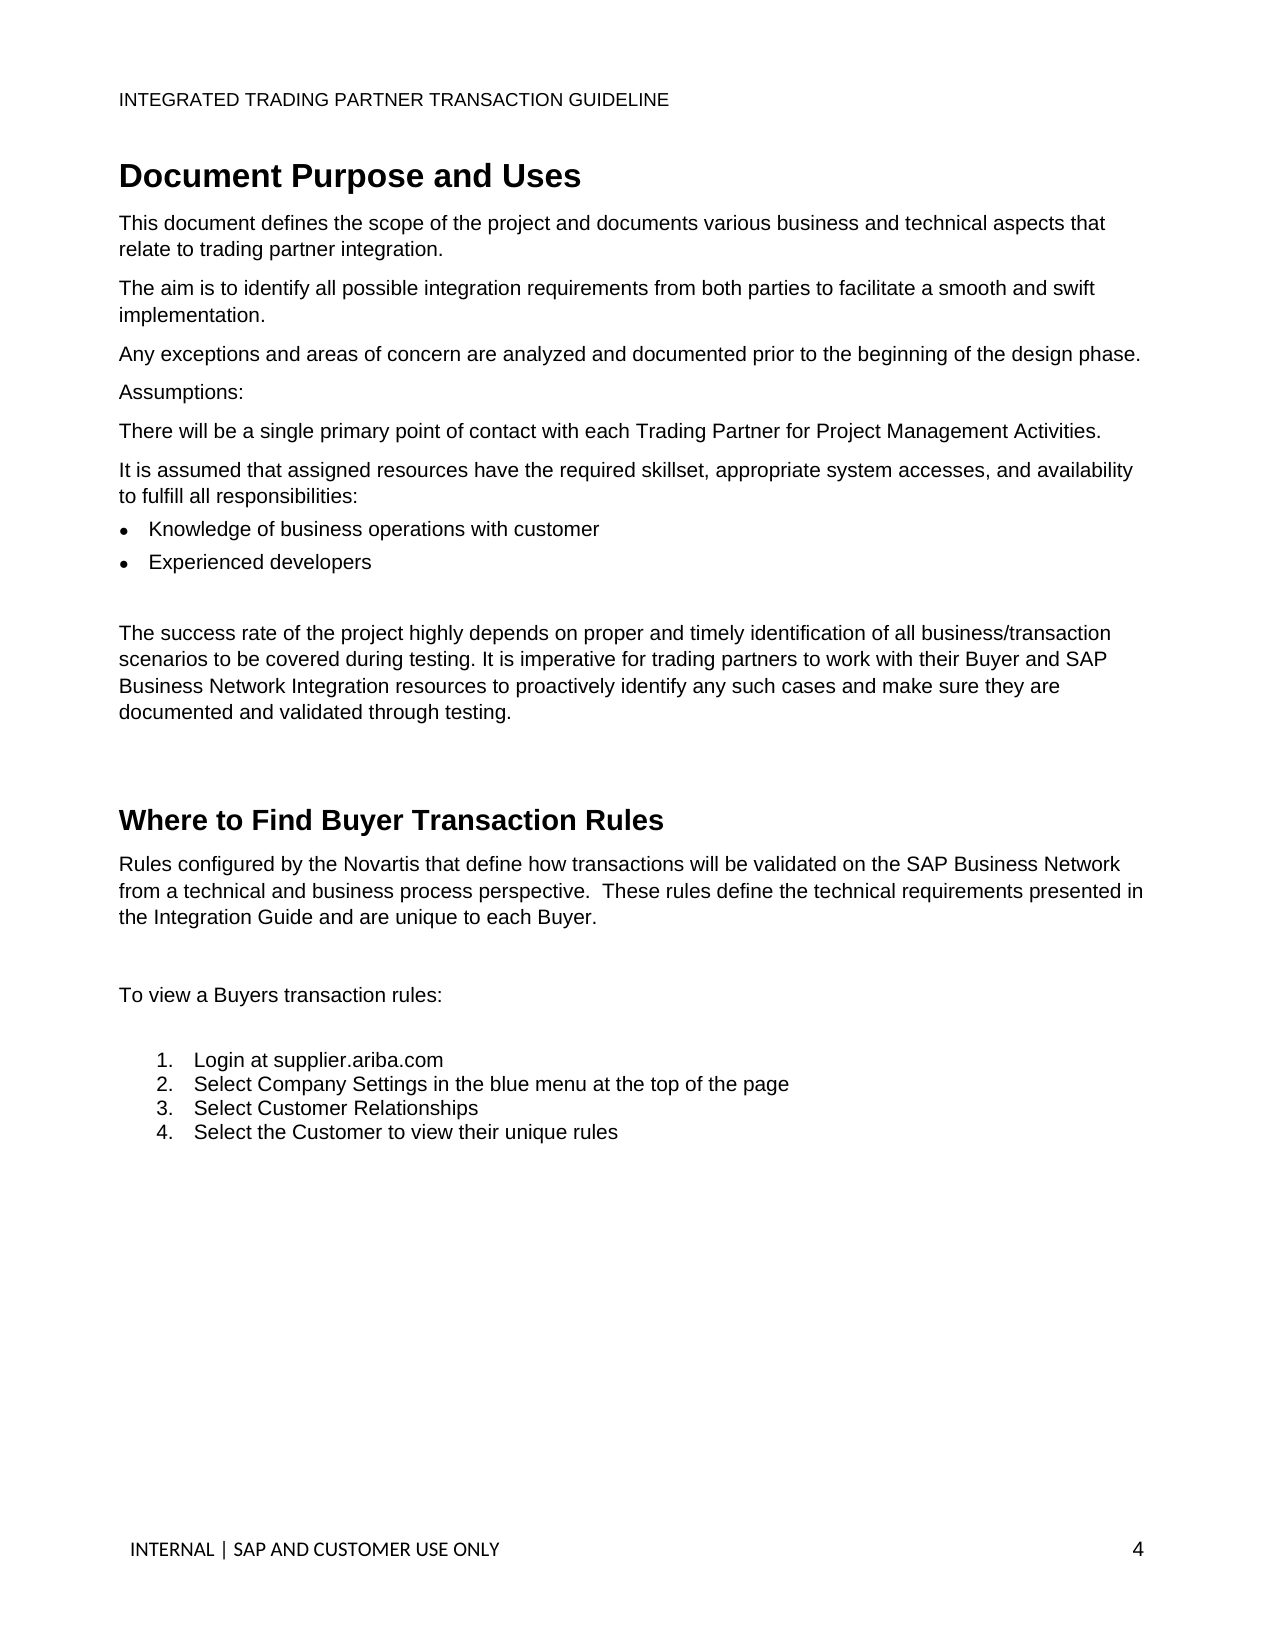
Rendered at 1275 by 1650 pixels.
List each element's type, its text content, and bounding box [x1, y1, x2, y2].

text To view a Buyers transaction rules: [119, 982, 1156, 1006]
text Knowledge of business operations with customer [119, 517, 1156, 541]
list Select Company Settings in the blue menu at the top of the page [156, 1072, 1156, 1096]
list Login at supplier.ariba.com [156, 1048, 1156, 1072]
text This document defines the scope of the project and documents various business and technical aspects that relate to trading partner integration. [119, 211, 1156, 261]
text Rules configured by the Novartis that define how transactions will be validated on the SAP Business Network from a technical and business process perspective. These rules define the technical requirements presented in the Integration Guide and are unique to each Buyer. [119, 852, 1156, 929]
text The aim is to identify all possible integration requirements from both parties to facilitate a smooth and swift implementation. [119, 276, 1156, 326]
list Select the Customer to view their unique rules [156, 1119, 1156, 1143]
subtitle Document Purpose and Uses [119, 156, 1156, 195]
text There will be a single primary point of contact with each Trading Partner for Project Management Activities. [119, 419, 1156, 443]
list Select Customer Relationships [156, 1096, 1156, 1119]
text Any exceptions and areas of concern are analyzed and documented prior to the beginning of the design phase. [119, 341, 1156, 365]
text Experienced developers [119, 549, 1156, 573]
text Assumptions: [119, 380, 1156, 404]
text It is assumed that assigned resources have the required skillset, appropriate system accesses, and availability to fulfill all responsibilities: [119, 458, 1156, 508]
subtitle Where to Find Buyer Transaction Rules [119, 803, 1156, 836]
text The success rate of the project highly depends on proper and timely identification of all business/transaction scenarios to be covered during testing. It is imperative for trading partners to work with their Buyer and SAP Business Network Integration resources to proactively identify any such cases and make sure they are documented and validated through testing. [119, 621, 1156, 724]
